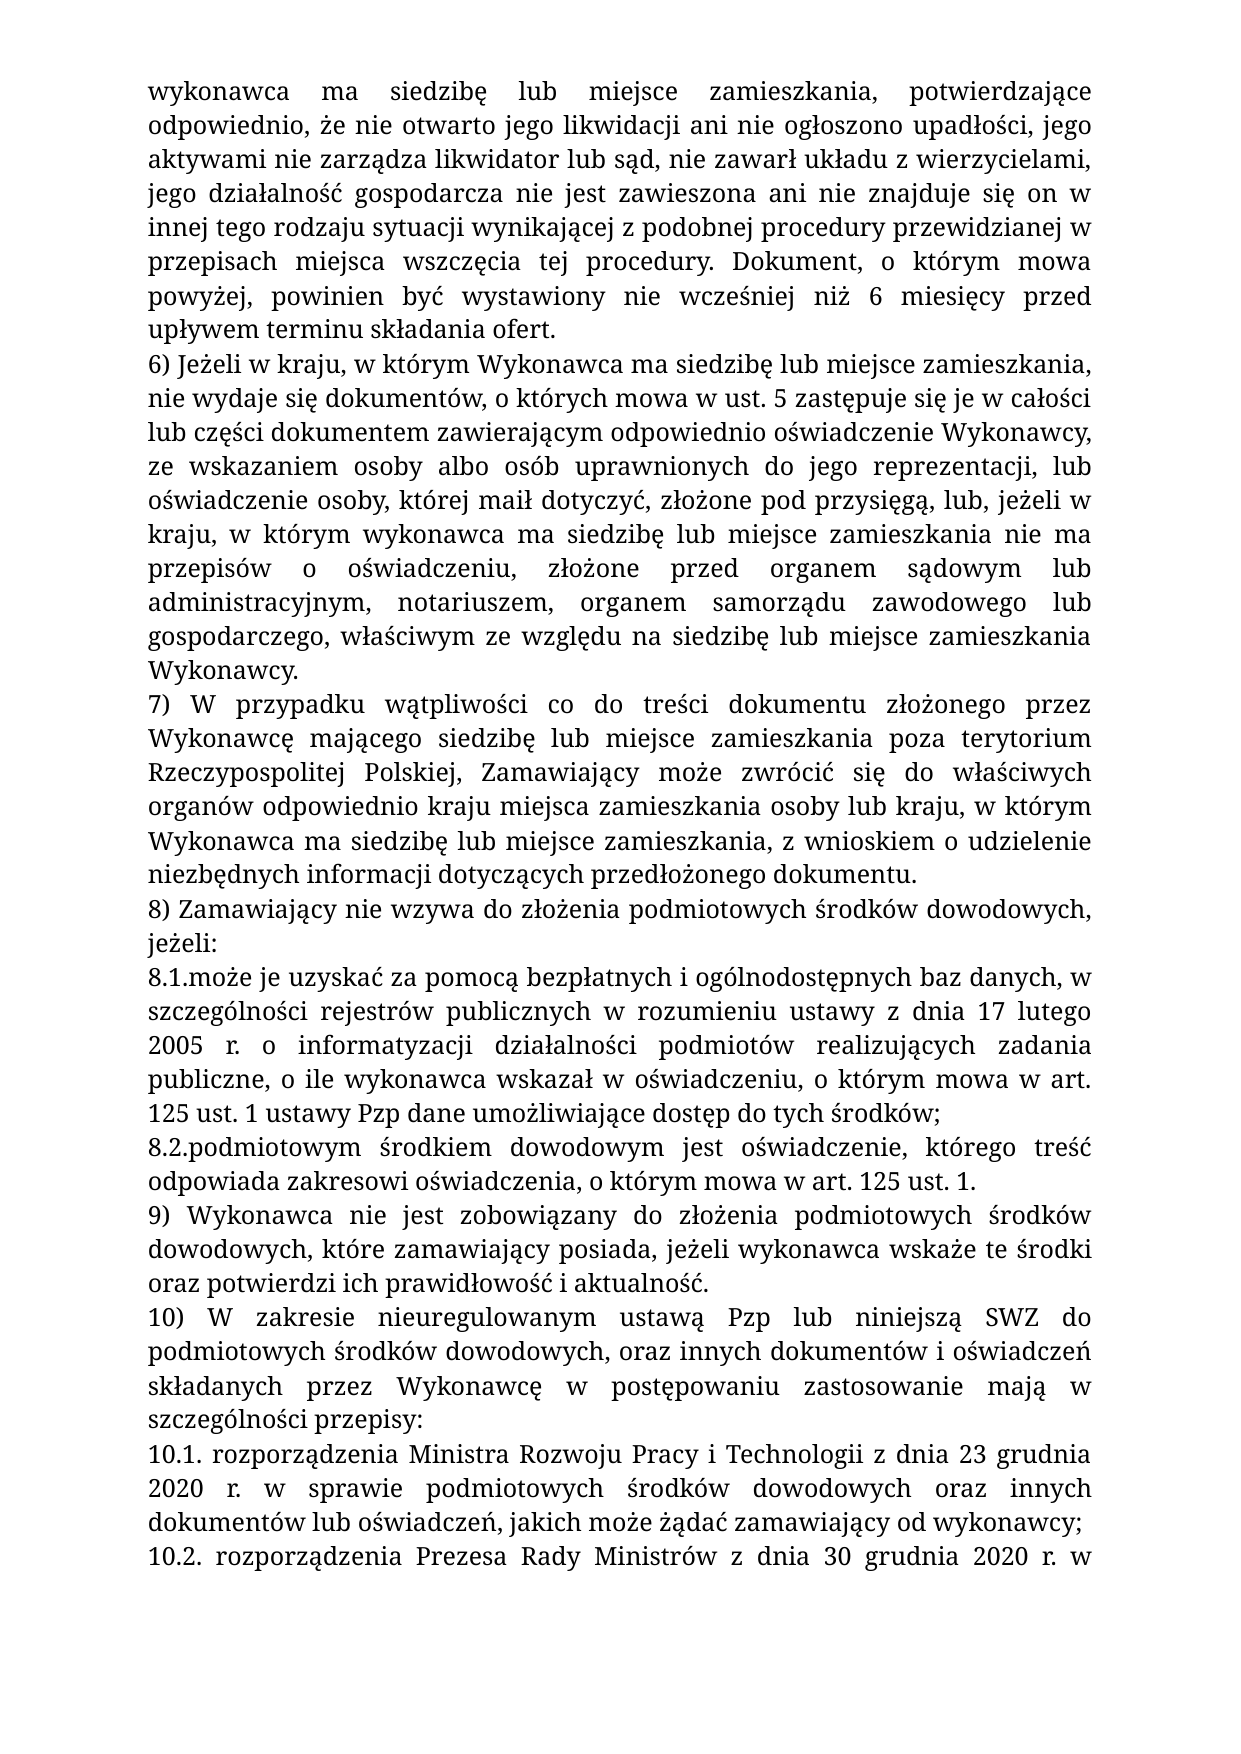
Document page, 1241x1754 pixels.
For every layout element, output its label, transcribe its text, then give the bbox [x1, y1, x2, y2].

text 9) Wykonawca nie jest zobowiązany do złożenia podmiotowych środków dowodowych, które zamawiający posiada, jeżeli wykonawca wskaże te środki oraz potwierdzi ich prawidłowość i aktualność. [148, 1198, 1093, 1300]
text 10.1. rozporządzenia Ministra Rozwoju Pracy i Technologii z dnia 23 grudnia 2020 r. w sprawie podmiotowych środków dowodowych oraz innych dokumentów lub oświadczeń, jakich może żądać zamawiający od wykonawcy; [148, 1436, 1093, 1538]
text 10) W zakresie nieuregulowanym ustawą Pzp lub niniejszą SWZ do podmiotowych środków dowodowych, oraz innych dokumentów i oświadczeń składanych przez Wykonawcę w postępowaniu zastosowanie mają w szczególności przepisy: [148, 1300, 1093, 1436]
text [148, 74, 1093, 346]
text 6) Jeżeli w kraju, w którym Wykonawca ma siedzibę lub miejsce zamieszkania, nie wydaje się dokumentów, o których mowa w ust. 5 zastępuje się je w całości lub części dokumentem zawierającym odpowiednio oświadczenie Wykonawcy, ze wskazaniem osoby albo osób uprawnionych do jego reprezentacji, lub oświadczenie osoby, której maił dotyczyć, złożone pod przysięgą, lub, jeżeli w kraju, w którym wykonawca ma siedzibę lub miejsce zamieszkania nie ma przepisów o oświadczeniu, złożone przed organem sądowym lub administracyjnym, notariuszem, organem samorządu zawodowego lub gospodarczego, właściwym ze względu na siedzibę lub miejsce zamieszkania Wykonawcy. [148, 346, 1093, 687]
text 8.1.może je uzyskać za pomocą bezpłatnych i ogólnodostępnych baz danych, w szczególności rejestrów publicznych w rozumieniu ustawy z dnia 17 lutego 2005 r. o informatyzacji działalności podmiotów realizujących zadania publiczne, o ile wykonawca wskazał w oświadczeniu, o którym mowa w art. 125 ust. 1 ustawy Pzp dane umożliwiające dostęp do tych środków; [148, 959, 1093, 1130]
text 8.2.podmiotowym środkiem dowodowym jest oświadczenie, którego treść odpowiada zakresowi oświadczenia, o którym mowa w art. 125 ust. 1. [148, 1130, 1093, 1198]
text 8) Zamawiający nie wzywa do złożenia podmiotowych środków dowodowych, jeżeli: [148, 891, 1093, 959]
text 7) W przypadku wątpliwości co do treści dokumentu złożonego przez Wykonawcę mającego siedzibę lub miejsce zamieszkania poza terytorium Rzeczypospolitej Polskiej, Zamawiający może zwrócić się do właściwych organów odpowiednio kraju miejsca zamieszkania osoby lub kraju, w którym Wykonawca ma siedzibę lub miejsce zamieszkania, z wnioskiem o udzielenie niezbędnych informacji dotyczących przedłożonego dokumentu. [148, 687, 1093, 891]
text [148, 1538, 1093, 1572]
